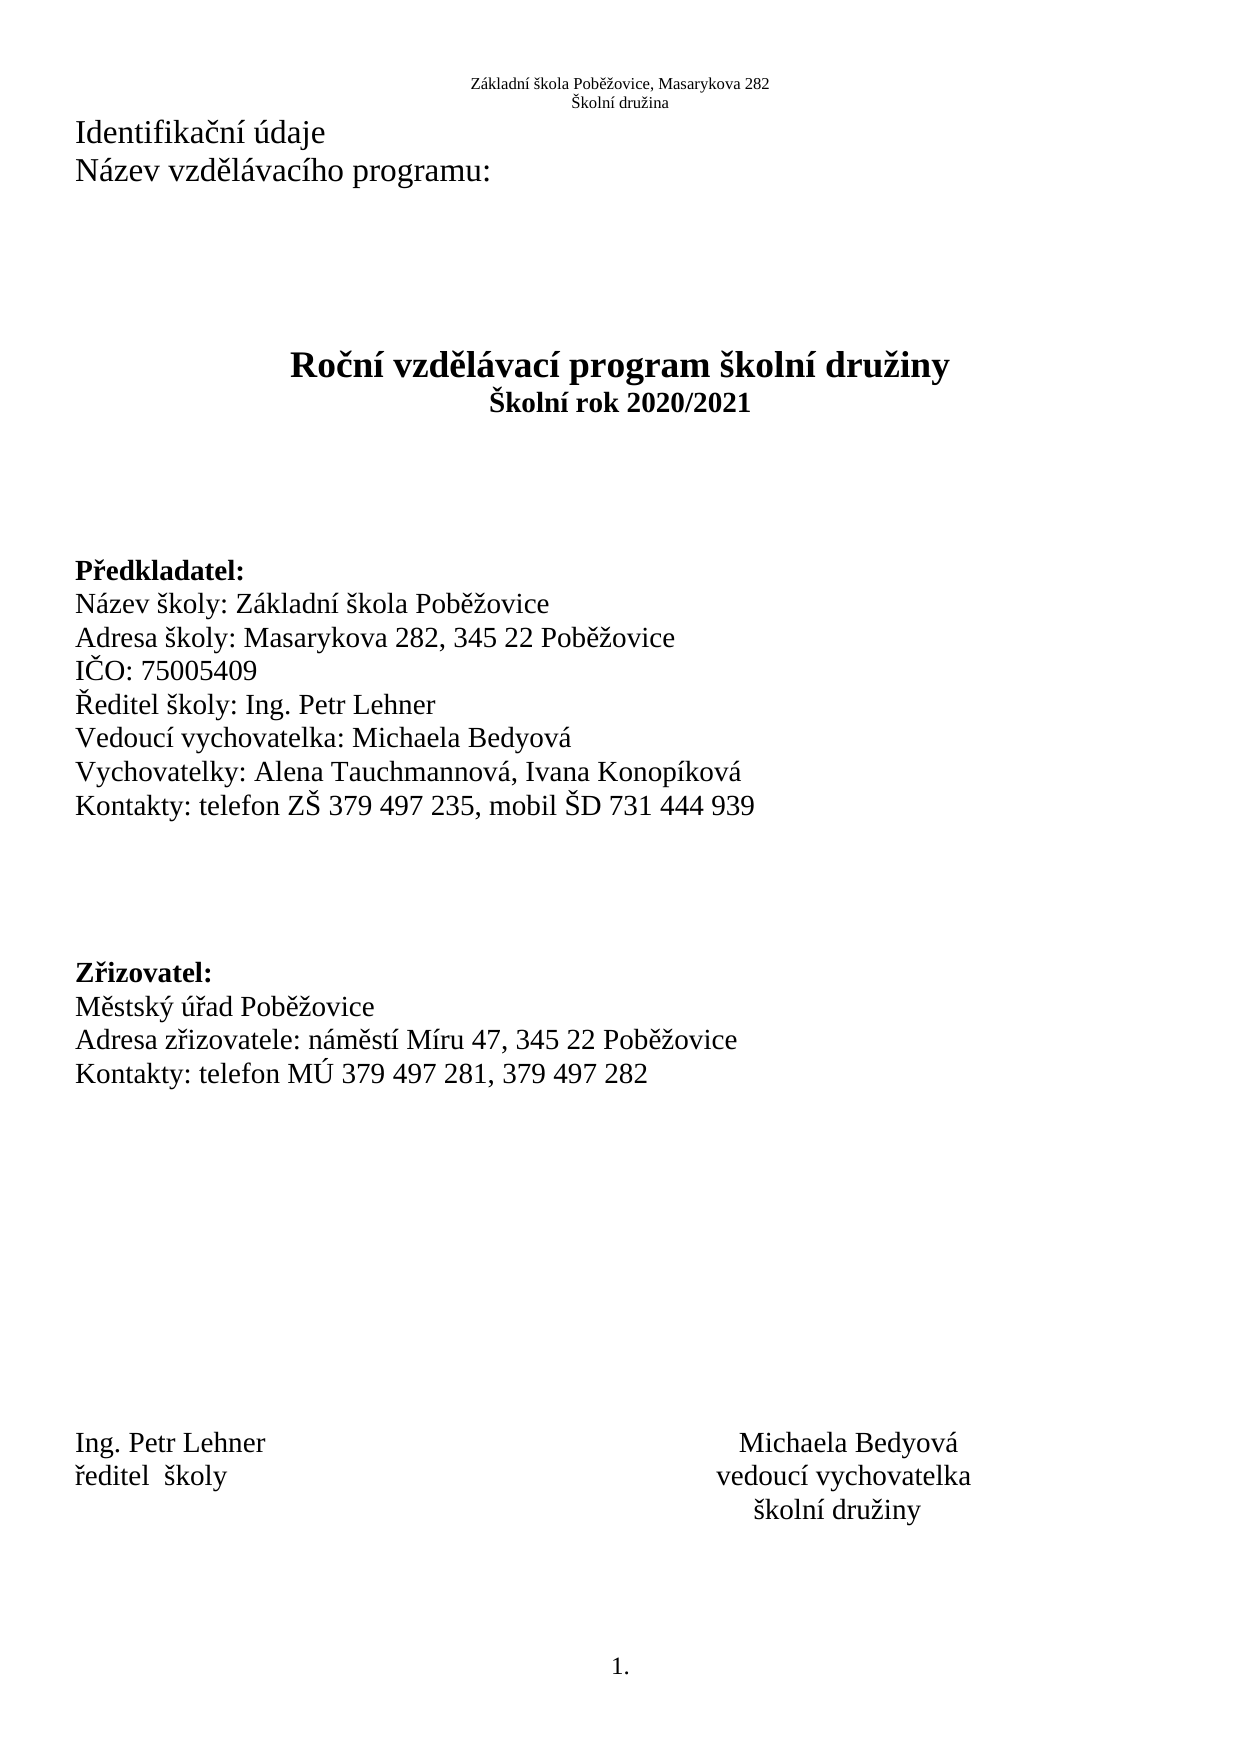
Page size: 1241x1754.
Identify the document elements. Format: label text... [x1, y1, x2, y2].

title Vedoucí vychovatelka: Michaela Bedyová [75, 721, 1165, 754]
title Identifikační údaje [75, 112, 1165, 150]
title IČO: 75005409 [75, 653, 1165, 687]
title Předkladatel: [75, 553, 1165, 586]
title Název školy: Základní škola Poběžovice [75, 586, 1165, 620]
title Adresa zřizovatele: náměstí Míru 47, 345 22 Poběžovice [75, 1022, 1165, 1056]
title Kontakty: telefon ZŠ 379 497 235, mobil ŠD 731 444 939 [75, 788, 1165, 821]
title Ředitel školy: Ing. Petr Lehner [75, 687, 1165, 721]
title Školní rok 2020/2021 [75, 385, 1165, 419]
title Název vzdělávacího programu: [75, 150, 1165, 189]
title ředitel školy vedoucí vychovatelka školní družiny [75, 1458, 1165, 1526]
title Kontakty: telefon MÚ 379 497 281, 379 497 282 [75, 1056, 1165, 1089]
title Roční vzdělávací program školní družiny [75, 342, 1165, 385]
title Adresa školy: Masarykova 282, 345 22 Poběžovice [75, 620, 1165, 653]
title Vychovatelky: Alena Tauchmannová, Ivana Konopíková [75, 754, 1165, 788]
title Zřizovatel: [75, 955, 1165, 989]
title Ing. Petr Lehner Michaela Bedyová [75, 1425, 1165, 1458]
title Městský úřad Poběžovice [75, 989, 1165, 1022]
